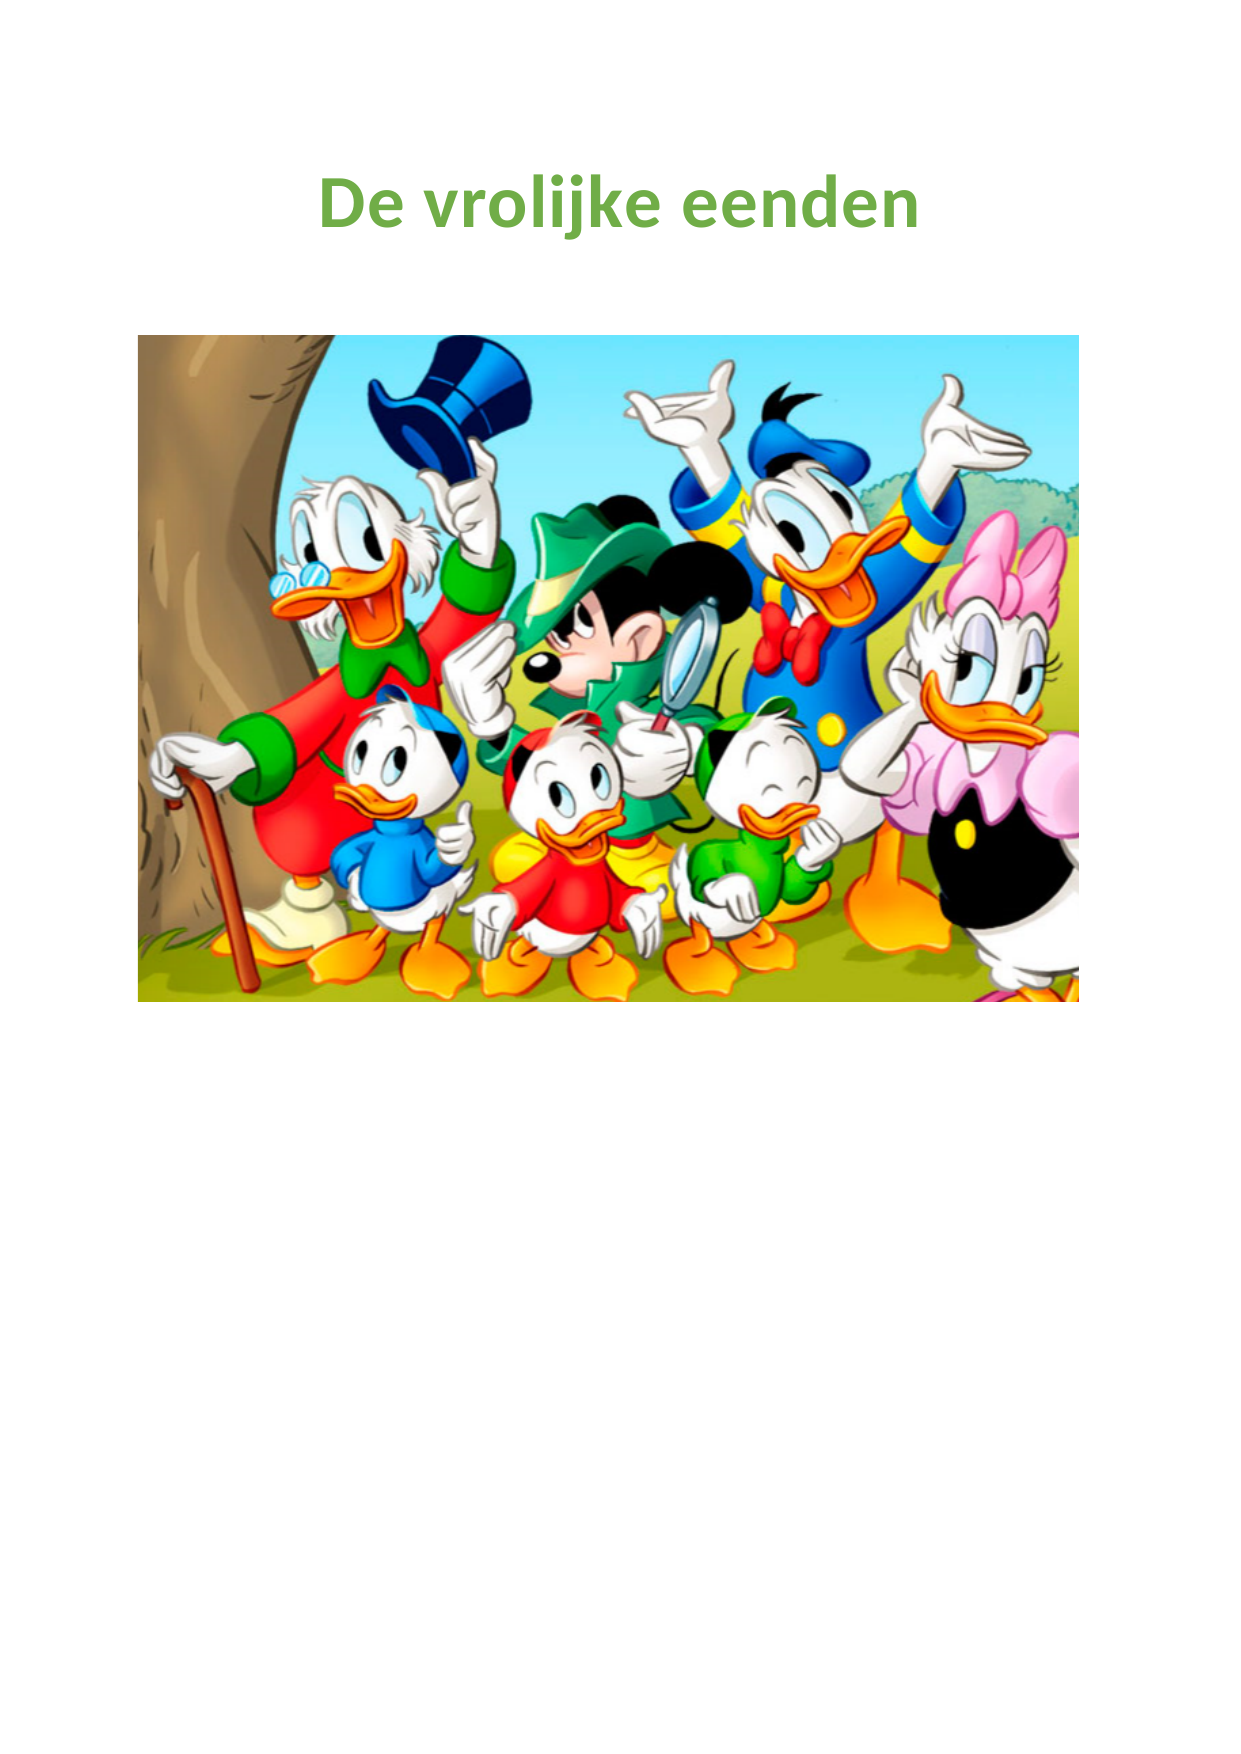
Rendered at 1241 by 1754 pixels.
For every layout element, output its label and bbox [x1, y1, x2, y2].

picture [137, 335, 1080, 1002]
